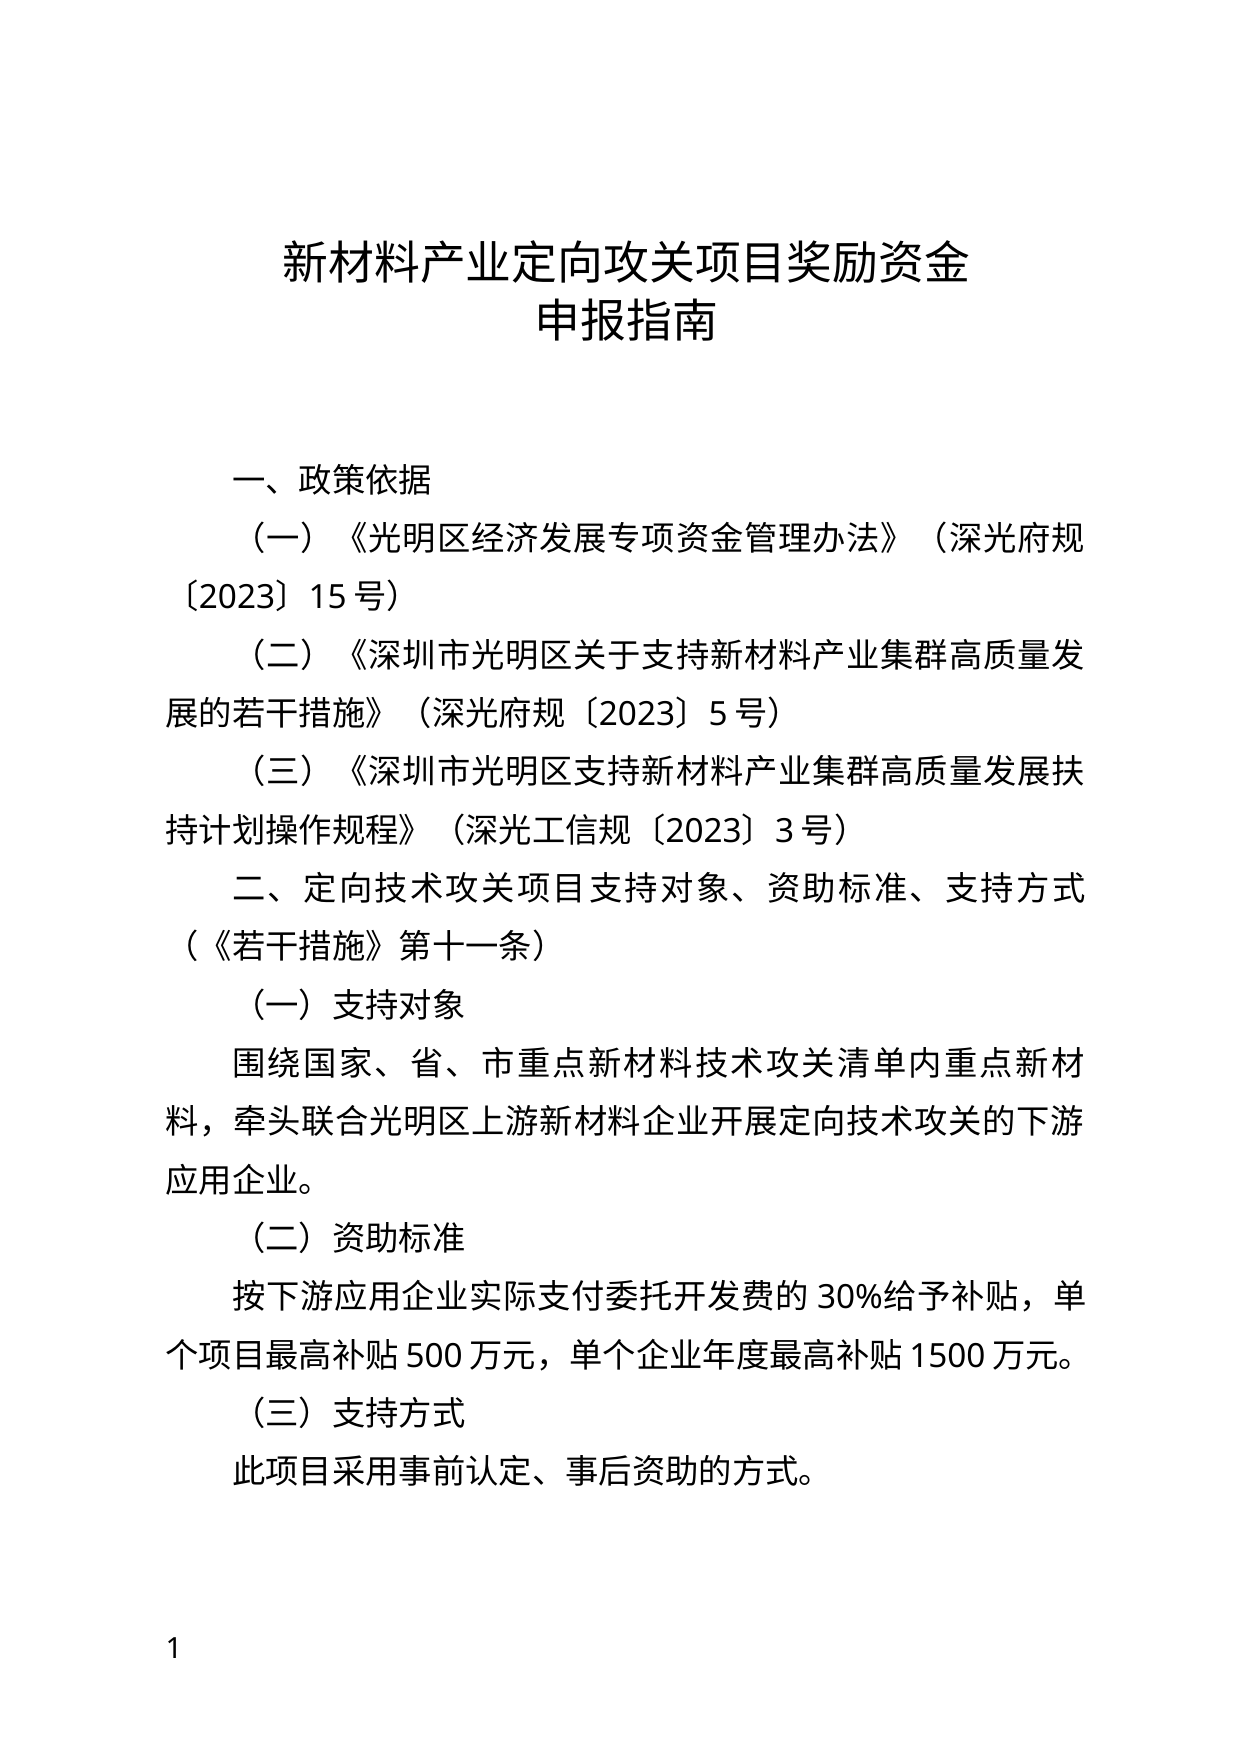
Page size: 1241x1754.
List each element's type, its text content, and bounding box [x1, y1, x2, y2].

text （二）资助标准 [165, 1204, 1087, 1262]
text 围绕国家、省、市重点新材料技术攻关清单内重点新材料，牵头联合光明区上游新材料企业开展定向技术攻关的下游应用企业。 [165, 1029, 1087, 1204]
text （二）《深圳市光明区关于支持新材料产业集群高质量发展的若干措施》（深光府规〔2023〕5号） [165, 620, 1087, 737]
text （一）《光明区经济发展专项资金管理办法》（深光府规〔2023〕15号） [165, 504, 1087, 620]
text 按下游应用企业实际支付委托开发费的30%给予补贴，单个项目最高补贴500万元，单个企业年度最高补贴1500万元。 [165, 1262, 1087, 1379]
text 二、定向技术攻关项目支持对象、资助标准、支持方式（《若干措施》第十一条） [165, 854, 1087, 970]
title （一）支持对象 [165, 970, 1087, 1029]
list （三）支持方式 [165, 1379, 1087, 1437]
text 新材料产业定向攻关项目奖励资金 [165, 233, 1087, 291]
text 此项目采用事前认定、事后资助的方式。 [165, 1437, 1087, 1495]
text （三）《深圳市光明区支持新材料产业集群高质量发展扶持计划操作规程》（深光工信规〔2023〕3号） [165, 737, 1087, 854]
text 申报指南 [165, 291, 1087, 349]
title 一、政策依据 [165, 445, 1087, 504]
